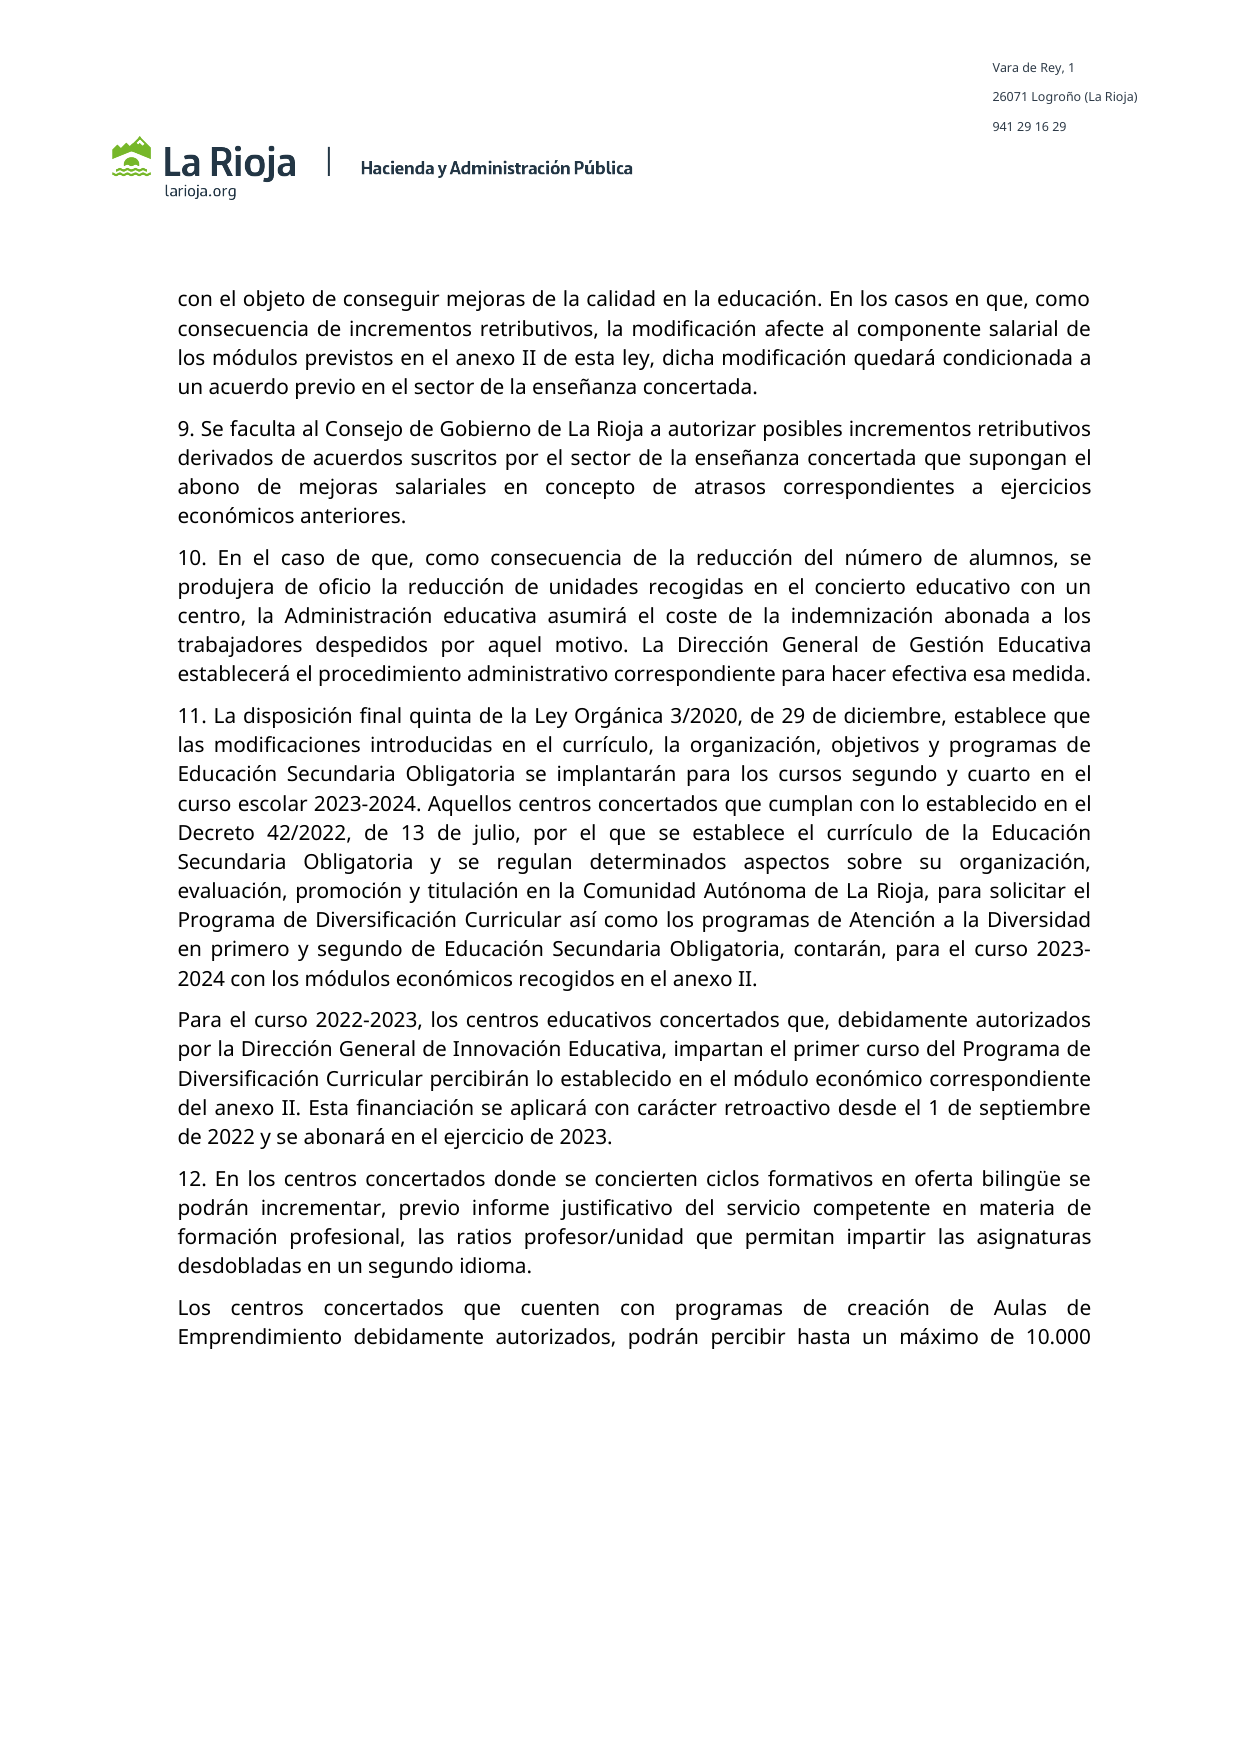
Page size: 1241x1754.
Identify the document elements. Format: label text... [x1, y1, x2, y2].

picture [19, 58, 1241, 296]
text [177, 283, 1092, 400]
text 9. Se faculta al Consejo de Gobierno de La Rioja a autorizar posibles incrementos retributivos derivados de acuerdos suscritos por el sector de la enseñanza concertada que supongan el abono de mejoras salariales en concepto de atrasos correspondientes a ejercicios económicos anteriores. [177, 413, 1092, 529]
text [177, 1292, 1092, 1350]
text 10. En el caso de que, como consecuencia de la reducción del número de alumnos, se produjera de oficio la reducción de unidades recogidas en el concierto educativo con un centro, la Administración educativa asumirá el coste de la indemnización abonada a los trabajadores despedidos por aquel motivo. La Dirección General de Gestión Educativa establecerá el procedimiento administrativo correspondiente para hacer efectiva esa medida. [177, 542, 1092, 688]
text Para el curso 2022-2023, los centros educativos concertados que, debidamente autorizados por la Dirección General de Innovación Educativa, impartan el primer curso del Programa de Diversificación Curricular percibirán lo establecido en el módulo económico correspondiente del anexo II. Esta financiación se aplicará con carácter retroactivo desde el 1 de septiembre de 2022 y se abonará en el ejercicio de 2023. [177, 1004, 1092, 1150]
text 11. La disposición final quinta de la Ley Orgánica 3/2020, de 29 de diciembre, establece que las modificaciones introducidas en el currículo, la organización, objetivos y programas de Educación Secundaria Obligatoria se implantarán para los cursos segundo y cuarto en el curso escolar 2023-2024. Aquellos centros concertados que cumplan con lo establecido en el Decreto 42/2022, de 13 de julio, por el que se establece el currículo de la Educación Secundaria Obligatoria y se regulan determinados aspectos sobre su organización, evaluación, promoción y titulación en la Comunidad Autónoma de La Rioja, para solicitar el Programa de Diversificación Curricular así como los programas de Atención a la Diversidad en primero y segundo de Educación Secundaria Obligatoria, contarán, para el curso 2023-2024 con los módulos económicos recogidos en el anexo II. [177, 700, 1092, 992]
text 12. En los centros concertados donde se concierten ciclos formativos en oferta bilingüe se podrán incrementar, previo informe justificativo del servicio competente en materia de formación profesional, las ratios profesor/unidad que permitan impartir las asignaturas desdobladas en un segundo idioma. [177, 1163, 1092, 1279]
